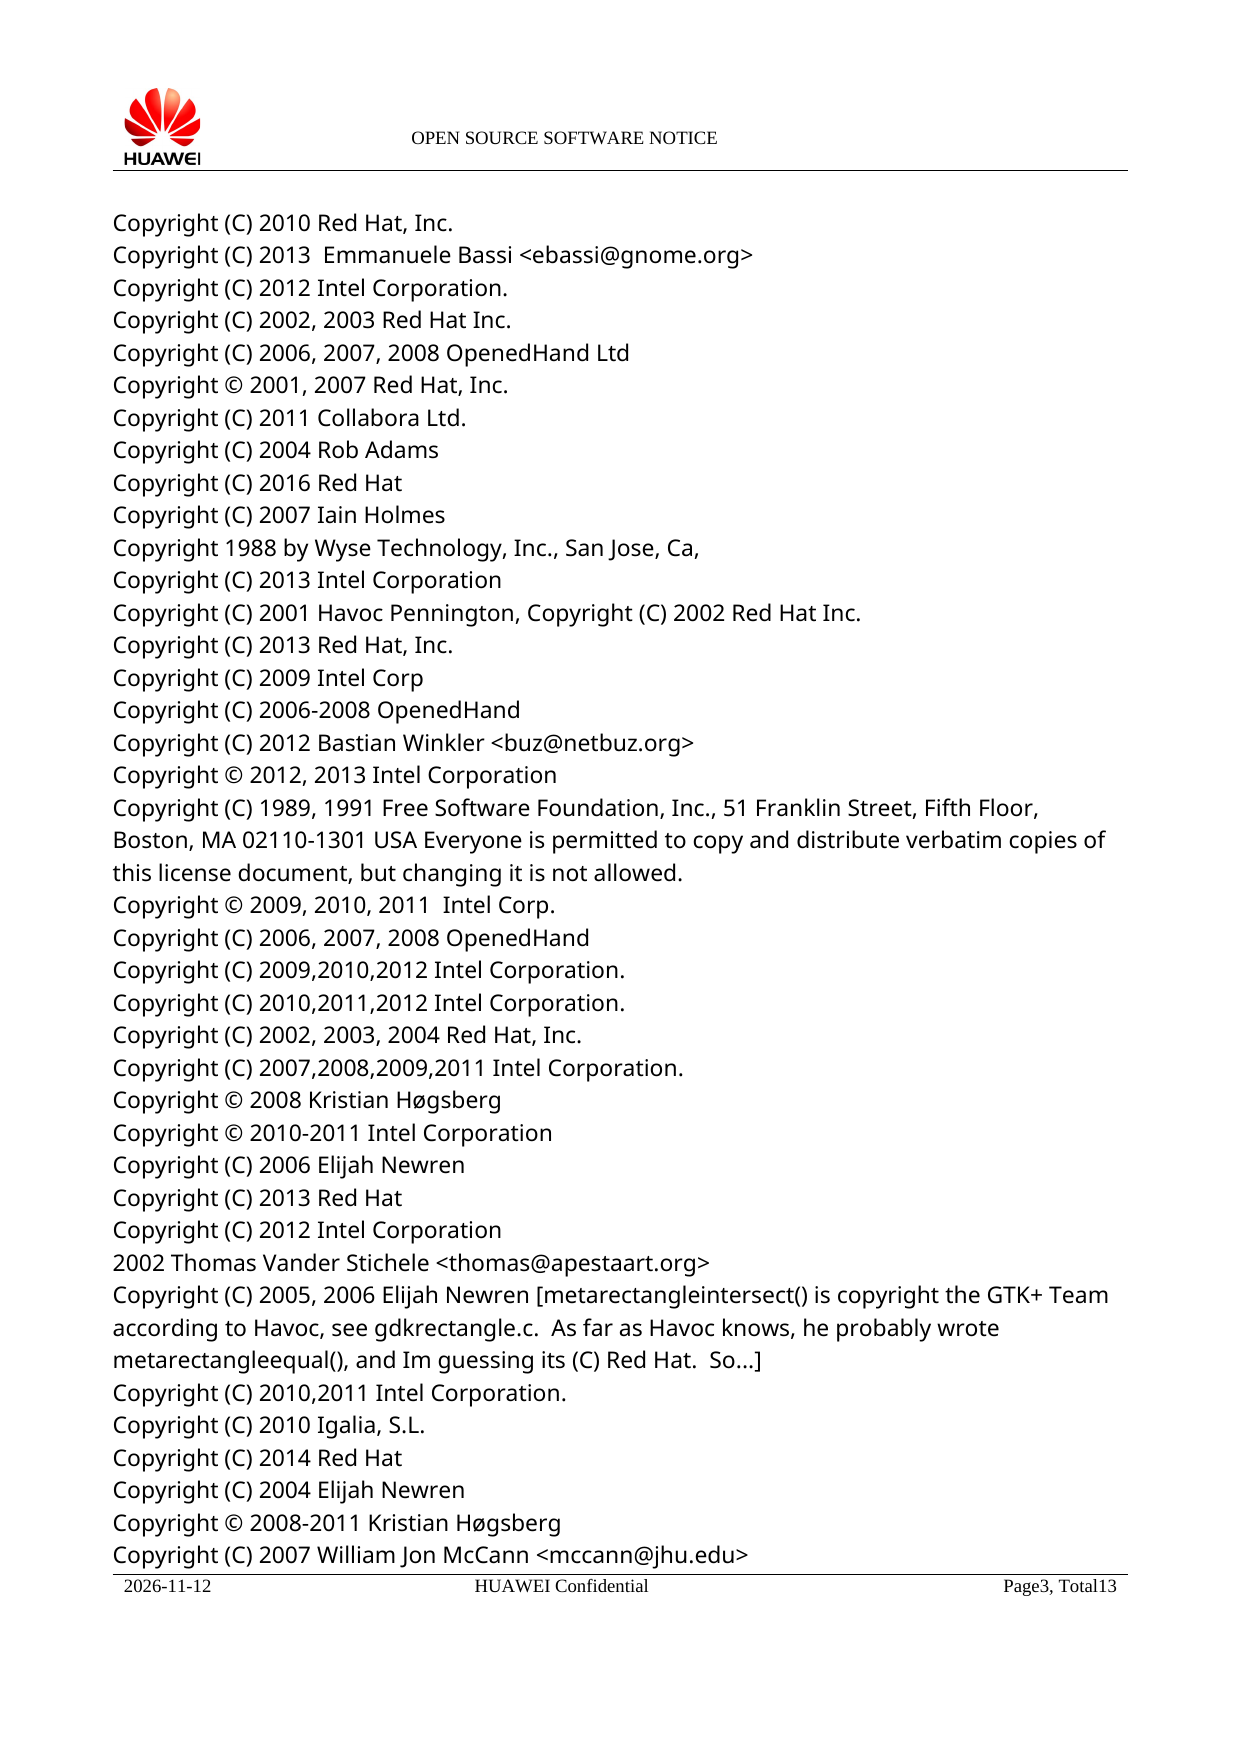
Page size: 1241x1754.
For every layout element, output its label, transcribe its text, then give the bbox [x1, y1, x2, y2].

picture [124, 88, 201, 165]
